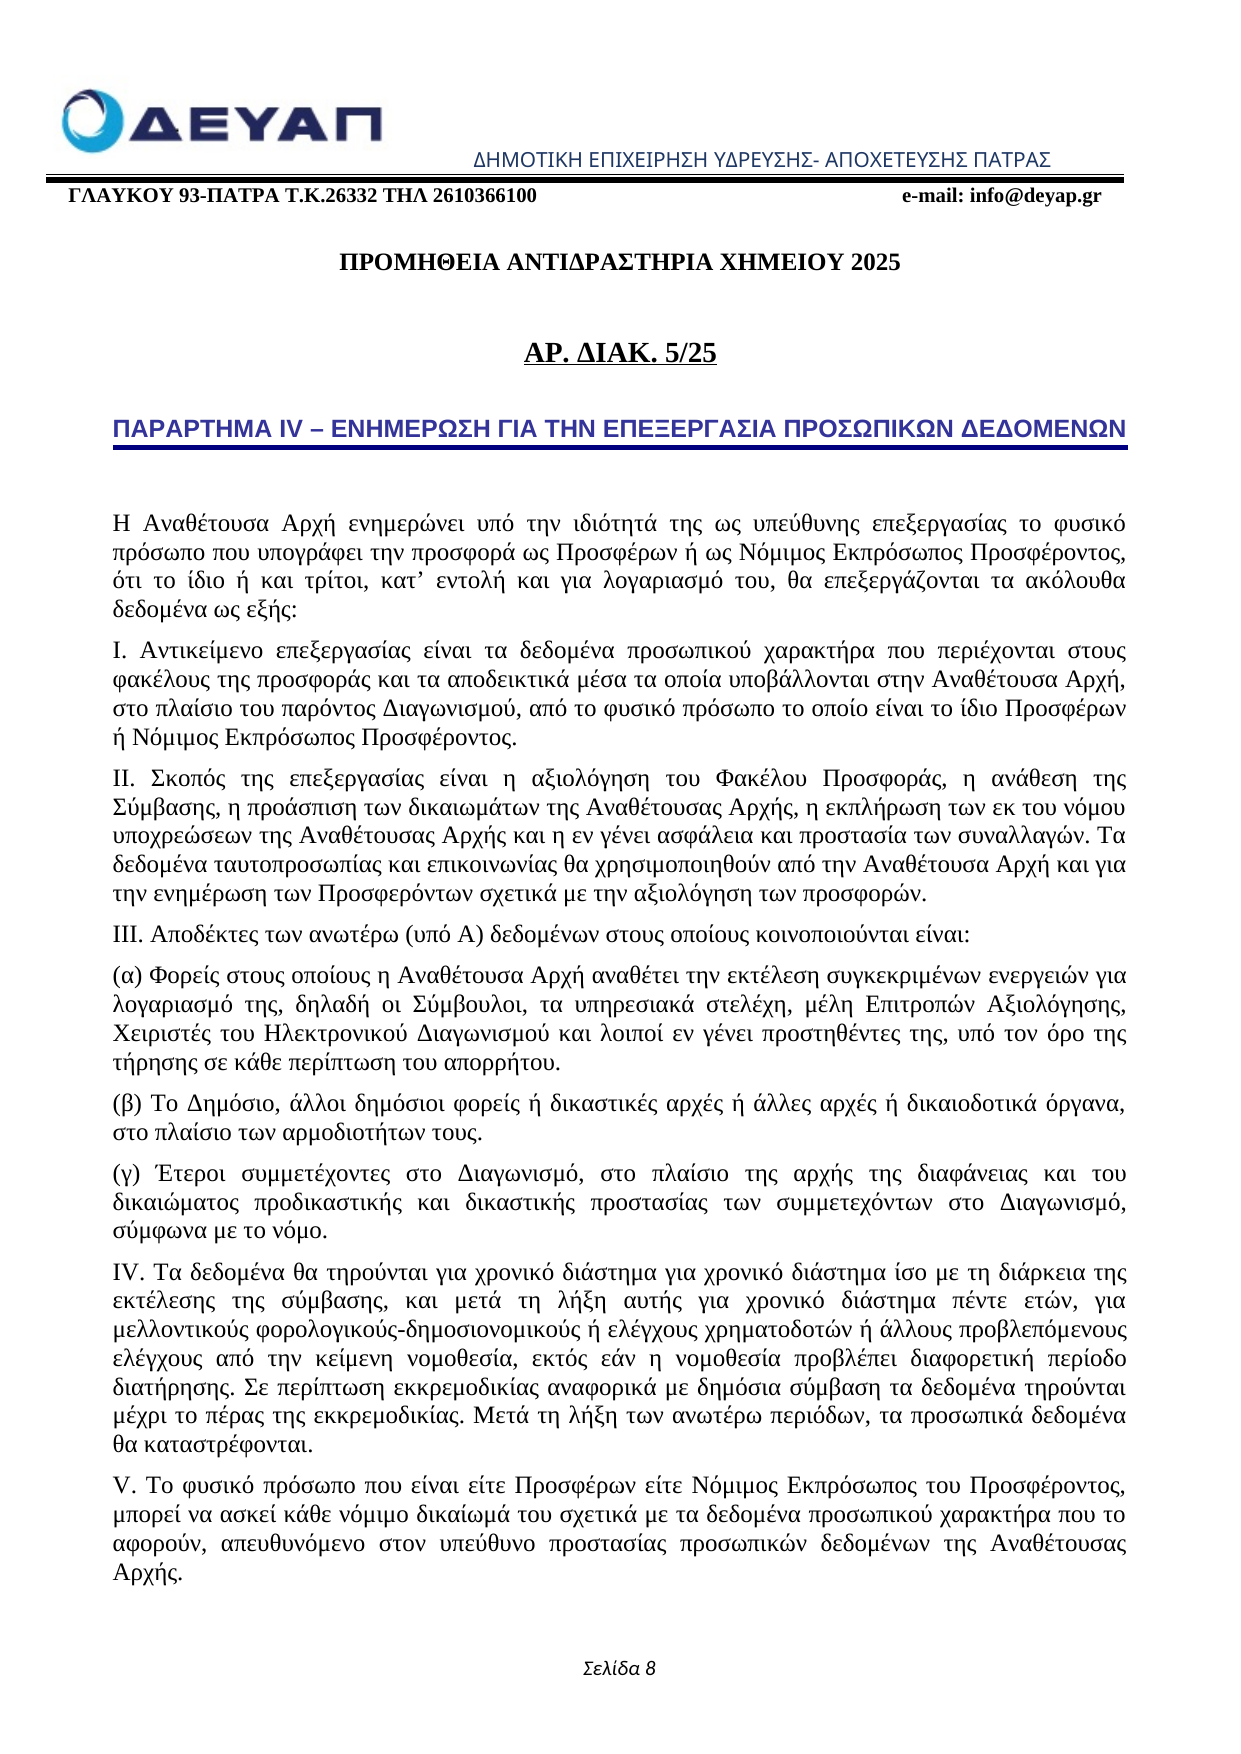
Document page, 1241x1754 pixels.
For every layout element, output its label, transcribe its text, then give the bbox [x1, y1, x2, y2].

text IV. Τα δεδομένα θα τηρούνται για χρονικό διάστημα για χρονικό διάστημα ίσο με τη διάρκεια της εκτέλεσης της σύμβασης, και μετά τη λήξη αυτής για χρονικό διάστημα πέντε ετών, για μελλοντικούς φορολογικούς-δημοσιονομικούς ή ελέγχους χρηματοδοτών ή άλλους προβλεπόμενους ελέγχους από την κείμενη νομοθεσία, εκτός εάν η νομοθεσία προβλέπει διαφορετική περίοδο διατήρησης. Σε περίπτωση εκκρεμοδικίας αναφορικά με δημόσια σύμβαση τα δεδομένα τηρούνται μέχρι το πέρας της εκκρεμοδικίας. Μετά τη λήξη των ανωτέρω περιόδων, τα προσωπικά δεδομένα θα καταστρέφονται. [112, 1257, 1128, 1458]
text Η Αναθέτουσα Αρχή ενημερώνει υπό την ιδιότητά της ως υπεύθυνης επεξεργασίας το φυσικό πρόσωπο που υπογράφει την προσφορά ως Προσφέρων ή ως Νόμιμος Εκπρόσωπος Προσφέροντος, ότι το ίδιο ή και τρίτοι, κατ’ εντολή και για λογαριασμό του, θα επεξεργάζονται τα ακόλουθα δεδομένα ως εξής: [112, 508, 1128, 623]
text (α) Φορείς στους οποίους η Αναθέτουσα Αρχή αναθέτει την εκτέλεση συγκεκριμένων ενεργειών για λογαριασμό της, δηλαδή οι Σύμβουλοι, τα υπηρεσιακά στελέχη, μέλη Επιτροπών Αξιολόγησης, Χειριστές του Ηλεκτρονικού Διαγωνισμού και λοιποί εν γένει προστηθέντες της, υπό τον όρο της τήρησης σε κάθε περίπτωση του απορρήτου. [112, 961, 1128, 1076]
subtitle ΠΑΡΑΡΤΗΜΑ IV – ΕΝΗΜΕΡΩΣΗ ΓΙΑ ΤΗΝ ΕΠΕΞΕΡΓΑΣΙΑ ΠΡΟΣΩΠΙΚΩΝ ΔΕΔΟΜΕΝΩΝ [112, 414, 1128, 450]
text (β) Το Δημόσιο, άλλοι δημόσιοι φορείς ή δικαστικές αρχές ή άλλες αρχές ή δικαιοδοτικά όργανα, στο πλαίσιο των αρμοδιοτήτων τους. [112, 1088, 1128, 1146]
text ΙΙΙ. Αποδέκτες των ανωτέρω (υπό Α) δεδομένων στους οποίους κοινοποιούνται είναι: [112, 919, 1128, 948]
picture [53, 75, 393, 159]
text (γ) Έτεροι συμμετέχοντες στο Διαγωνισμό, στο πλαίσιο της αρχής της διαφάνειας και του δικαιώματος προδικαστικής και δικαστικής προστασίας των συμμετεχόντων στο Διαγωνισμό, σύμφωνα με το νόμο. [112, 1158, 1128, 1244]
text Ι. Αντικείμενο επεξεργασίας είναι τα δεδομένα προσωπικού χαρακτήρα που περιέχονται στους φακέλους της προσφοράς και τα αποδεικτικά μέσα τα οποία υποβάλλονται στην Αναθέτουσα Αρχή, στο πλαίσιο του παρόντος Διαγωνισμού, από το φυσικό πρόσωπο το οποίο είναι το ίδιο Προσφέρων ή Νόμιμος Εκπρόσωπος Προσφέροντος. [112, 636, 1128, 751]
text V. Το φυσικό πρόσωπο που είναι είτε Προσφέρων είτε Νόμιμος Εκπρόσωπος του Προσφέροντος, μπορεί να ασκεί κάθε νόμιμο δικαίωμά του σχετικά με τα δεδομένα προσωπικού χαρακτήρα που το αφορούν, απευθυνόμενο στον υπεύθυνο προστασίας προσωπικών δεδομένων της Αναθέτουσας Αρχής. [112, 1471, 1128, 1586]
text ΙΙ. Σκοπός της επεξεργασίας είναι η αξιολόγηση του Φακέλου Προσφοράς, η ανάθεση της Σύμβασης, η προάσπιση των δικαιωμάτων της Αναθέτουσας Αρχής, η εκπλήρωση των εκ του νόμου υποχρεώσεων της Αναθέτουσας Αρχής και η εν γένει ασφάλεια και προστασία των συναλλαγών. Τα δεδομένα ταυτοπροσωπίας και επικοινωνίας θα χρησιμοποιηθούν από την Αναθέτουσα Αρχή και για την ενημέρωση των Προσφερόντων σχετικά με την αξιολόγηση των προσφορών. [112, 763, 1128, 907]
